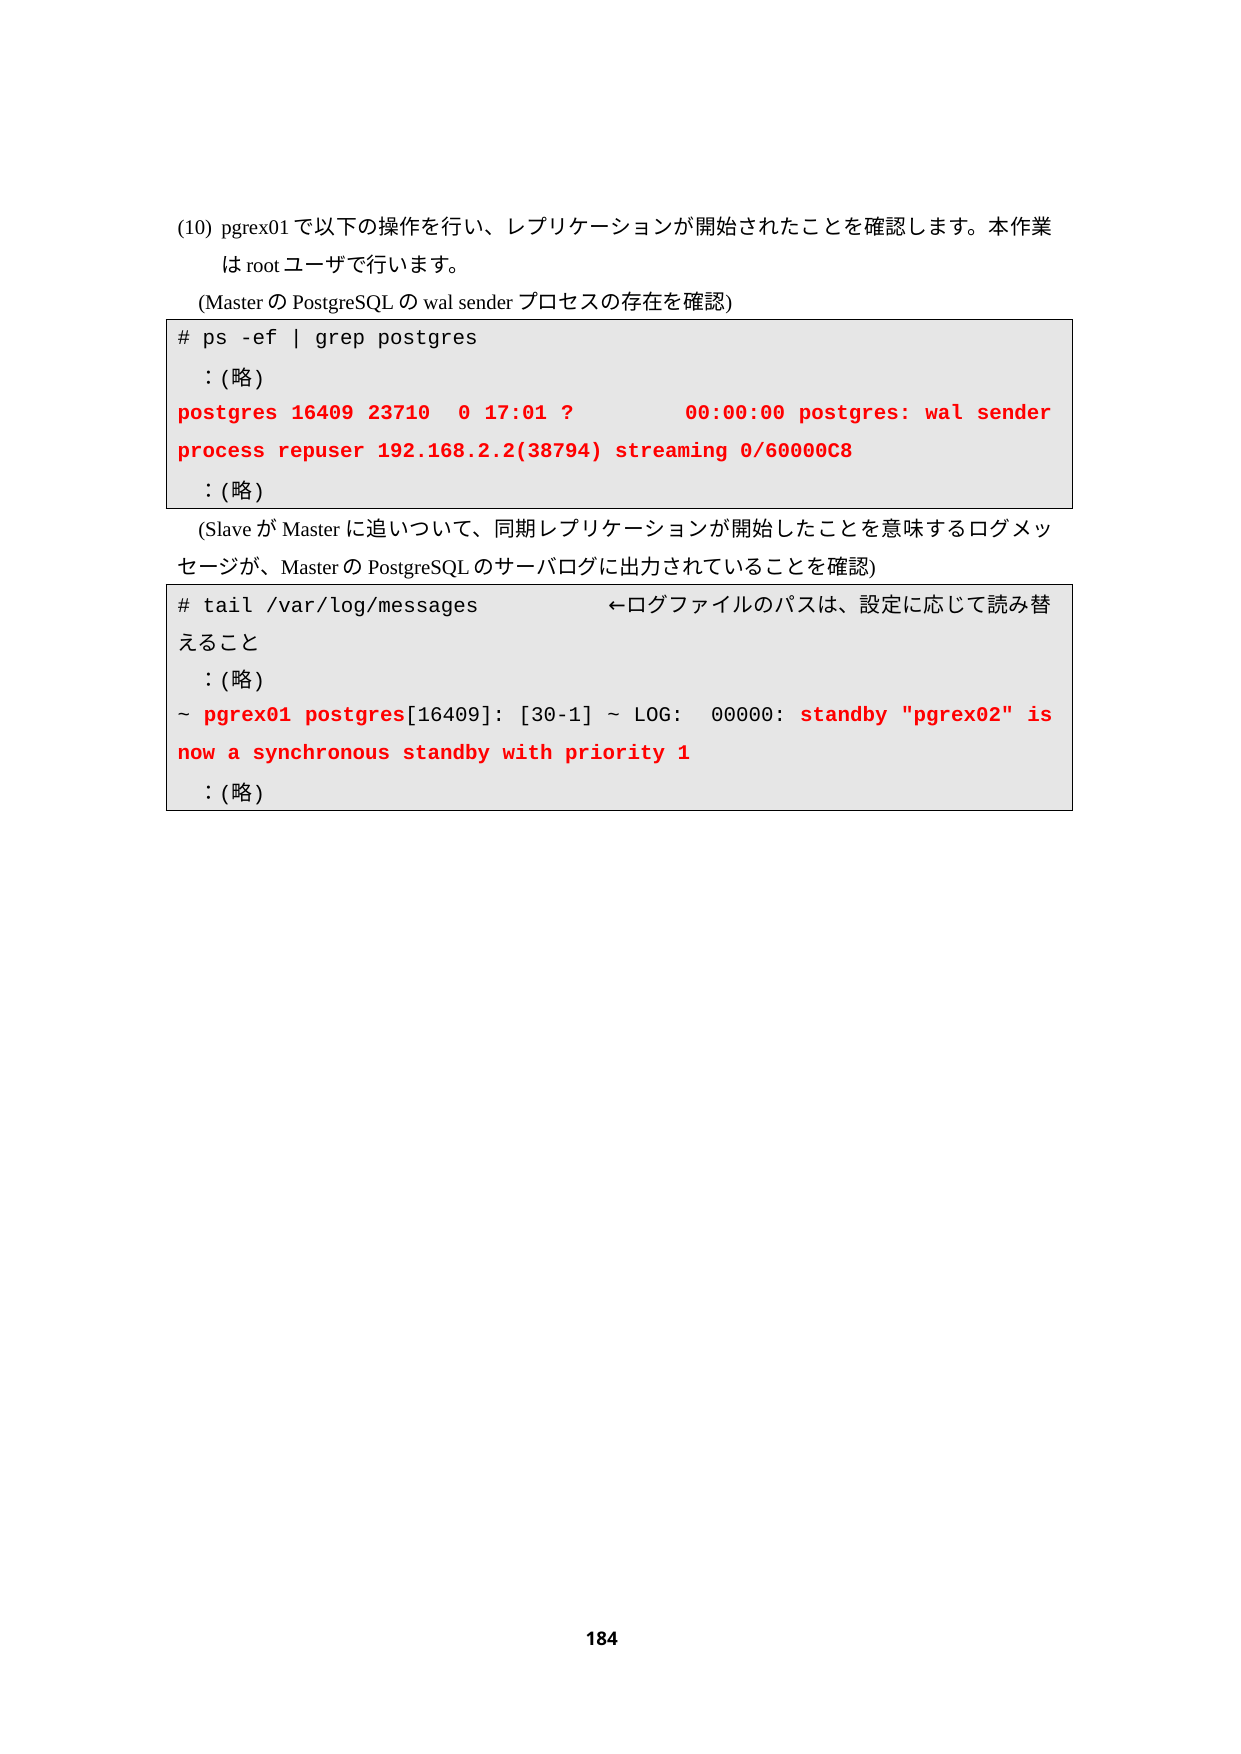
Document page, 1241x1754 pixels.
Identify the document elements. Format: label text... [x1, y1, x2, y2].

list pgrex01で以下の操作を行い、レプリケーションが開始されたことを確認します。本作業はrootユーザで行います。 [177, 207, 1054, 282]
table_header # ps -ef | grep postgres ：(略) postgres 16409 23710 0 17:01 ? 00:00:00 postgres: wal sender process repuser 192.168.2.2(38794) streaming 0/60000C8 ：(略) [167, 320, 1072, 508]
text (MasterのPostgreSQLのwal senderプロセスの存在を確認) [177, 282, 1054, 319]
table_header # tail /var/log/messages ←ログファイルのパスは、設定に応じて読み替えること ：(略) ~ pgrex01 postgres[16409]: [30-1] ~ LOG: 00000: standby "pgrex02" is now a synchronous standby with priority 1 ：(略) [167, 585, 1072, 810]
text (SlaveがMasterに追いついて、同期レプリケーションが開始したことを意味するログメッセージが、MasterのPostgreSQLのサーバログに出力されていることを確認) [177, 509, 1054, 584]
